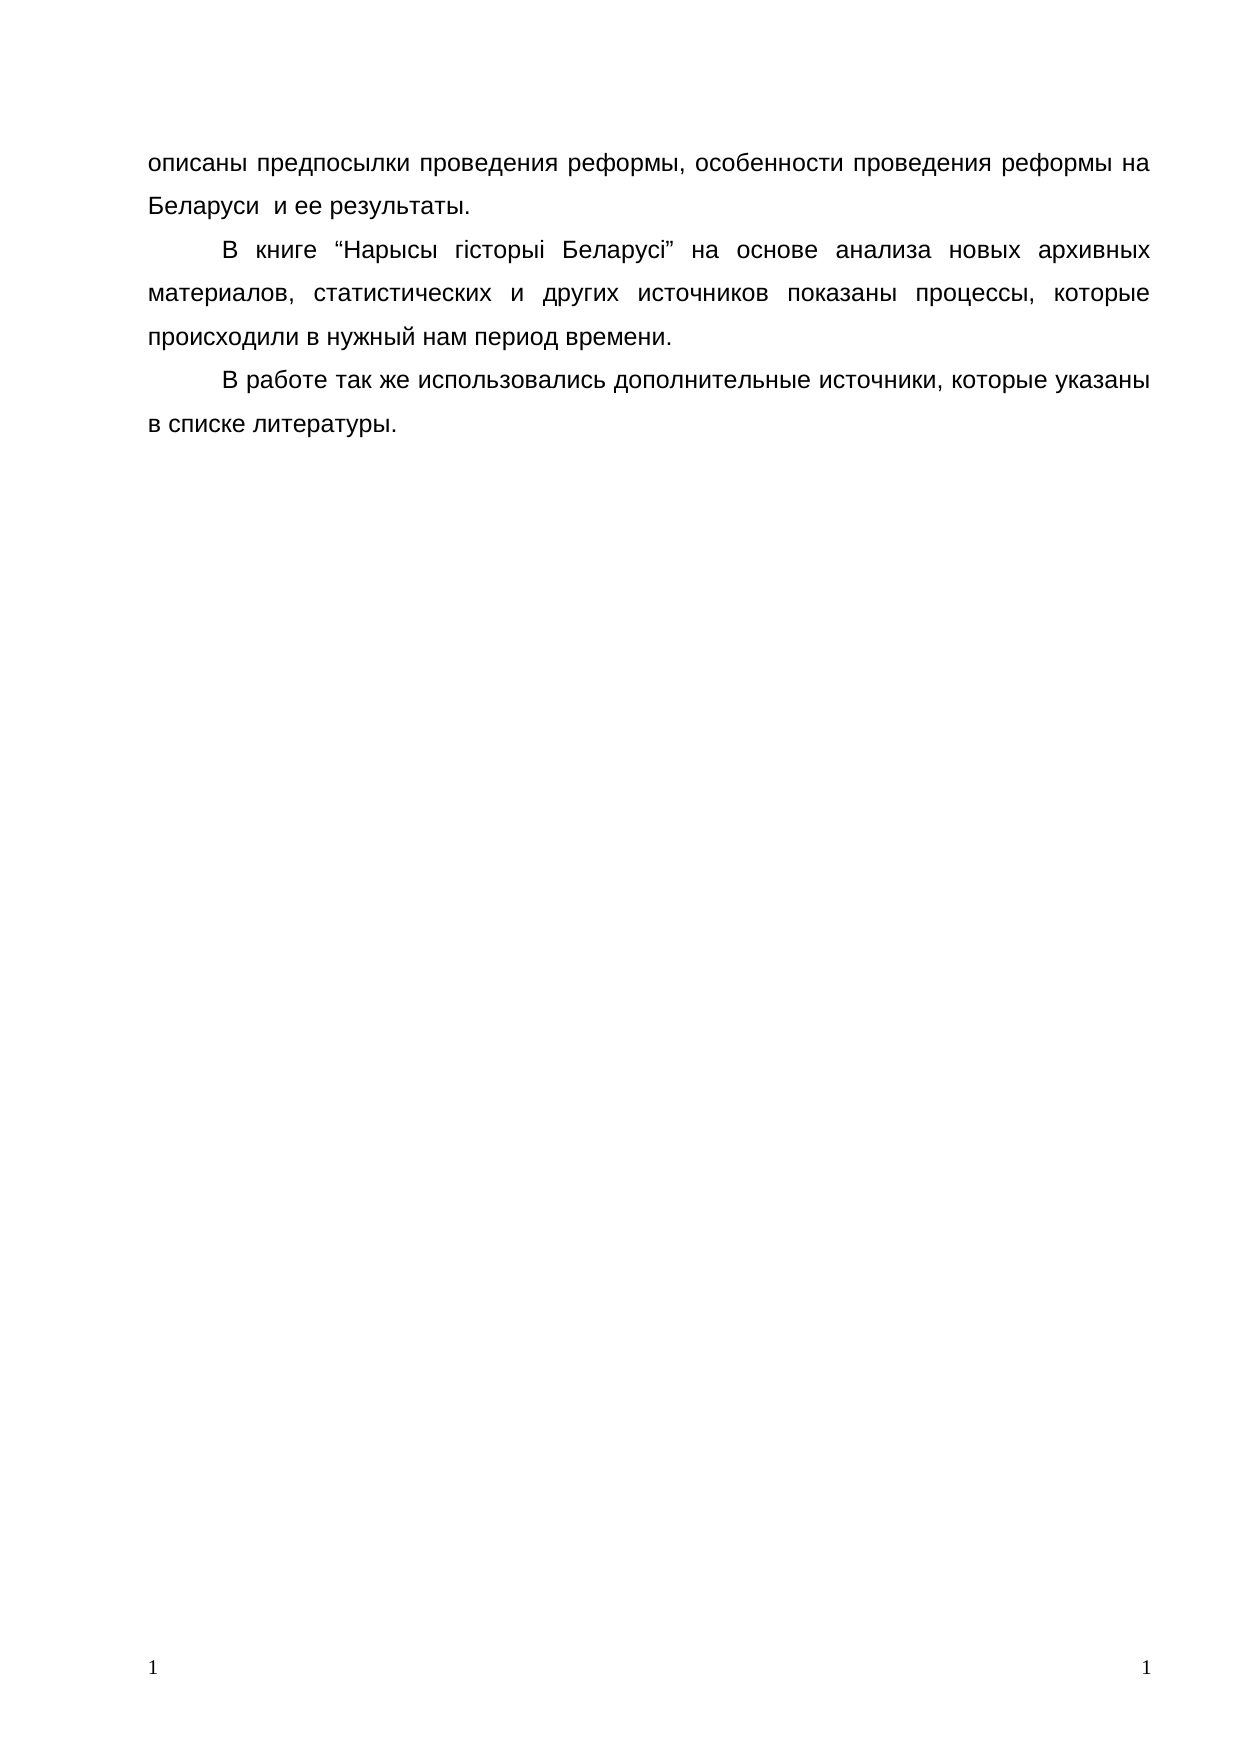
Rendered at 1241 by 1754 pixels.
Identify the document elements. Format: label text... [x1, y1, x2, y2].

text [148, 148, 1152, 220]
text В работе так же использовались дополнительные источники, которые указаны в списке литературы. [148, 365, 1152, 438]
text В книге “Нарысы гiсторыi Беларусi” на основе анализа новых архивных материалов, статистических и других источников показаны процессы, которые происходили в нужный нам период времени. [148, 235, 1152, 351]
